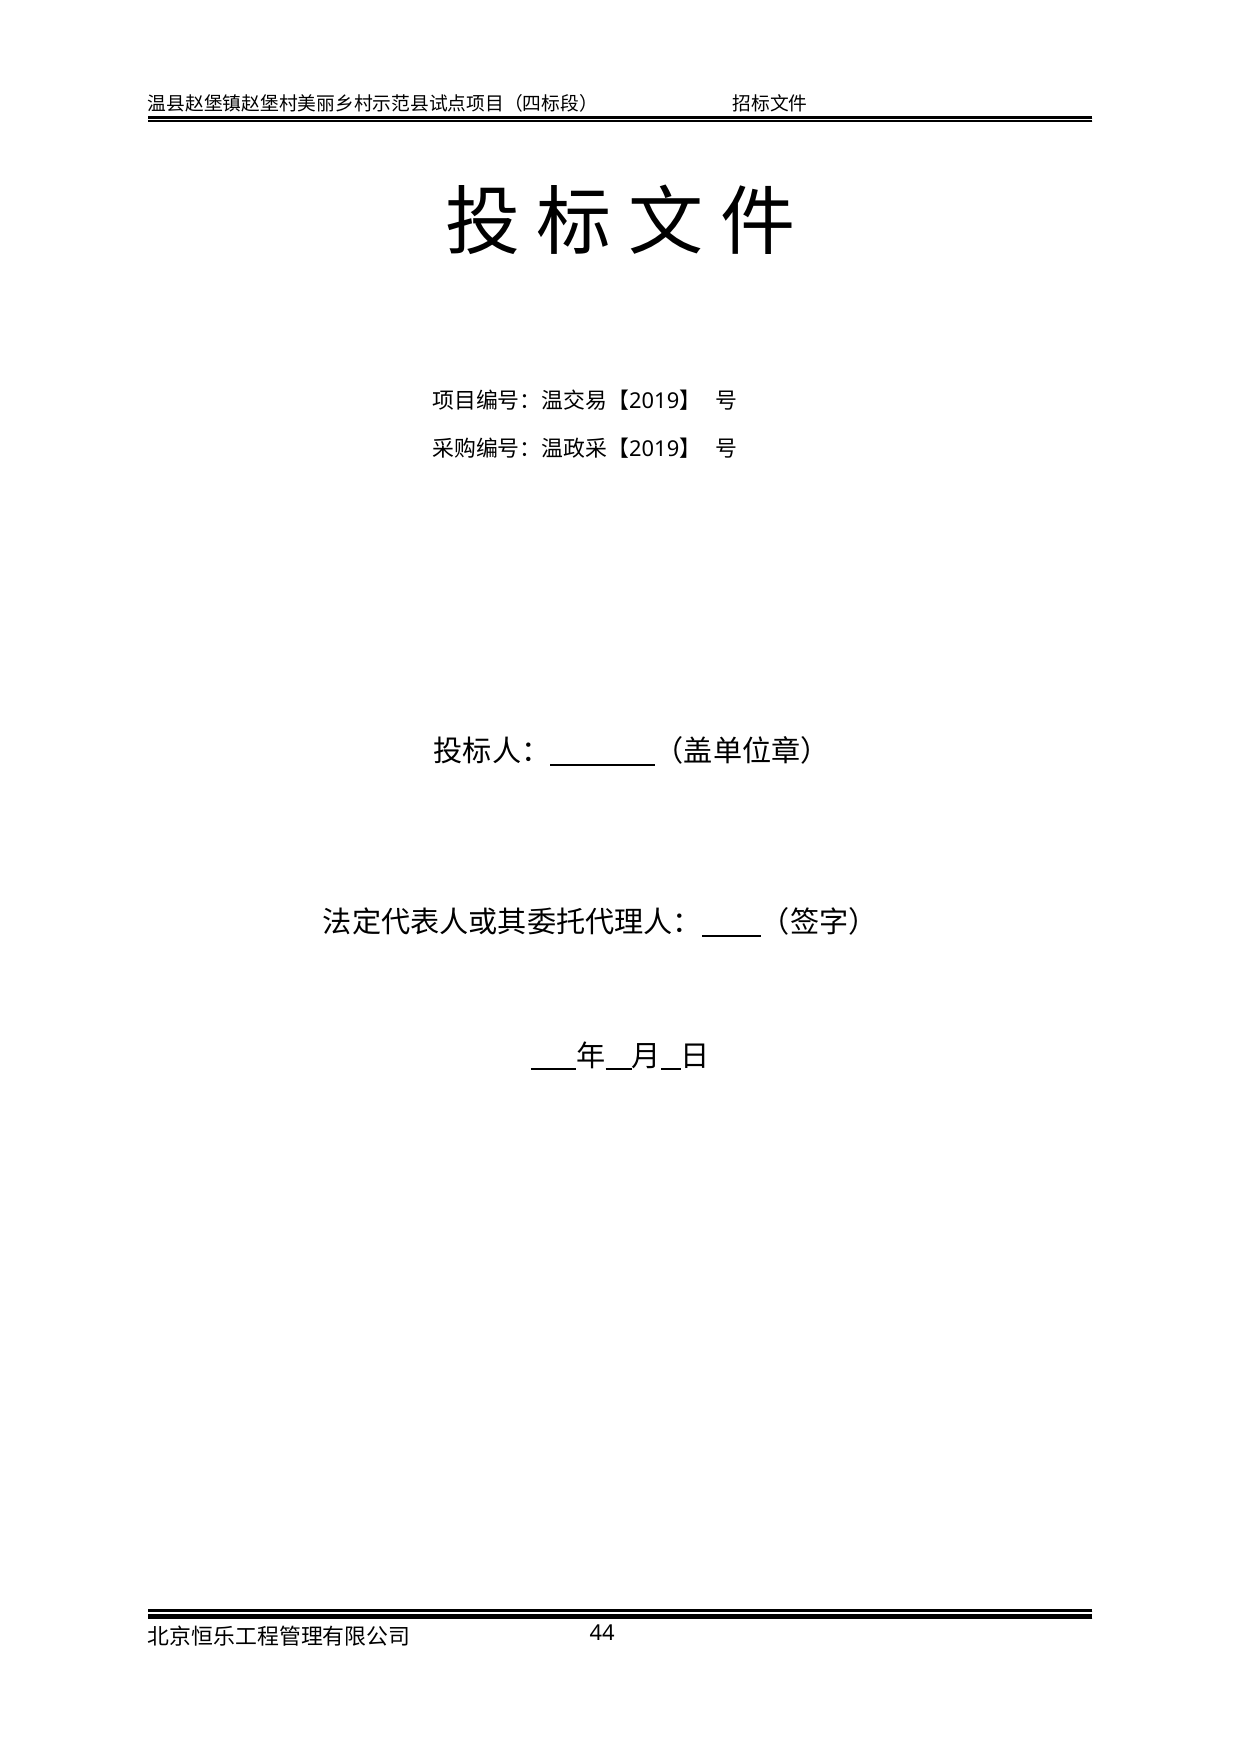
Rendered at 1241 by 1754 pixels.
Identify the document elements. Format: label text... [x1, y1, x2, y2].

text 项目编号：温交易【2019】 号 [148, 383, 1092, 415]
text 投 标 文 件 [148, 151, 1092, 281]
text 投标人： （盖单位章） [148, 716, 1092, 781]
text 法定代表人或其委托代理人： （签字） [148, 887, 1092, 952]
text 采购编号：温政采【2019】 号 [148, 431, 1092, 463]
text 年 月 日 [148, 1021, 1092, 1086]
